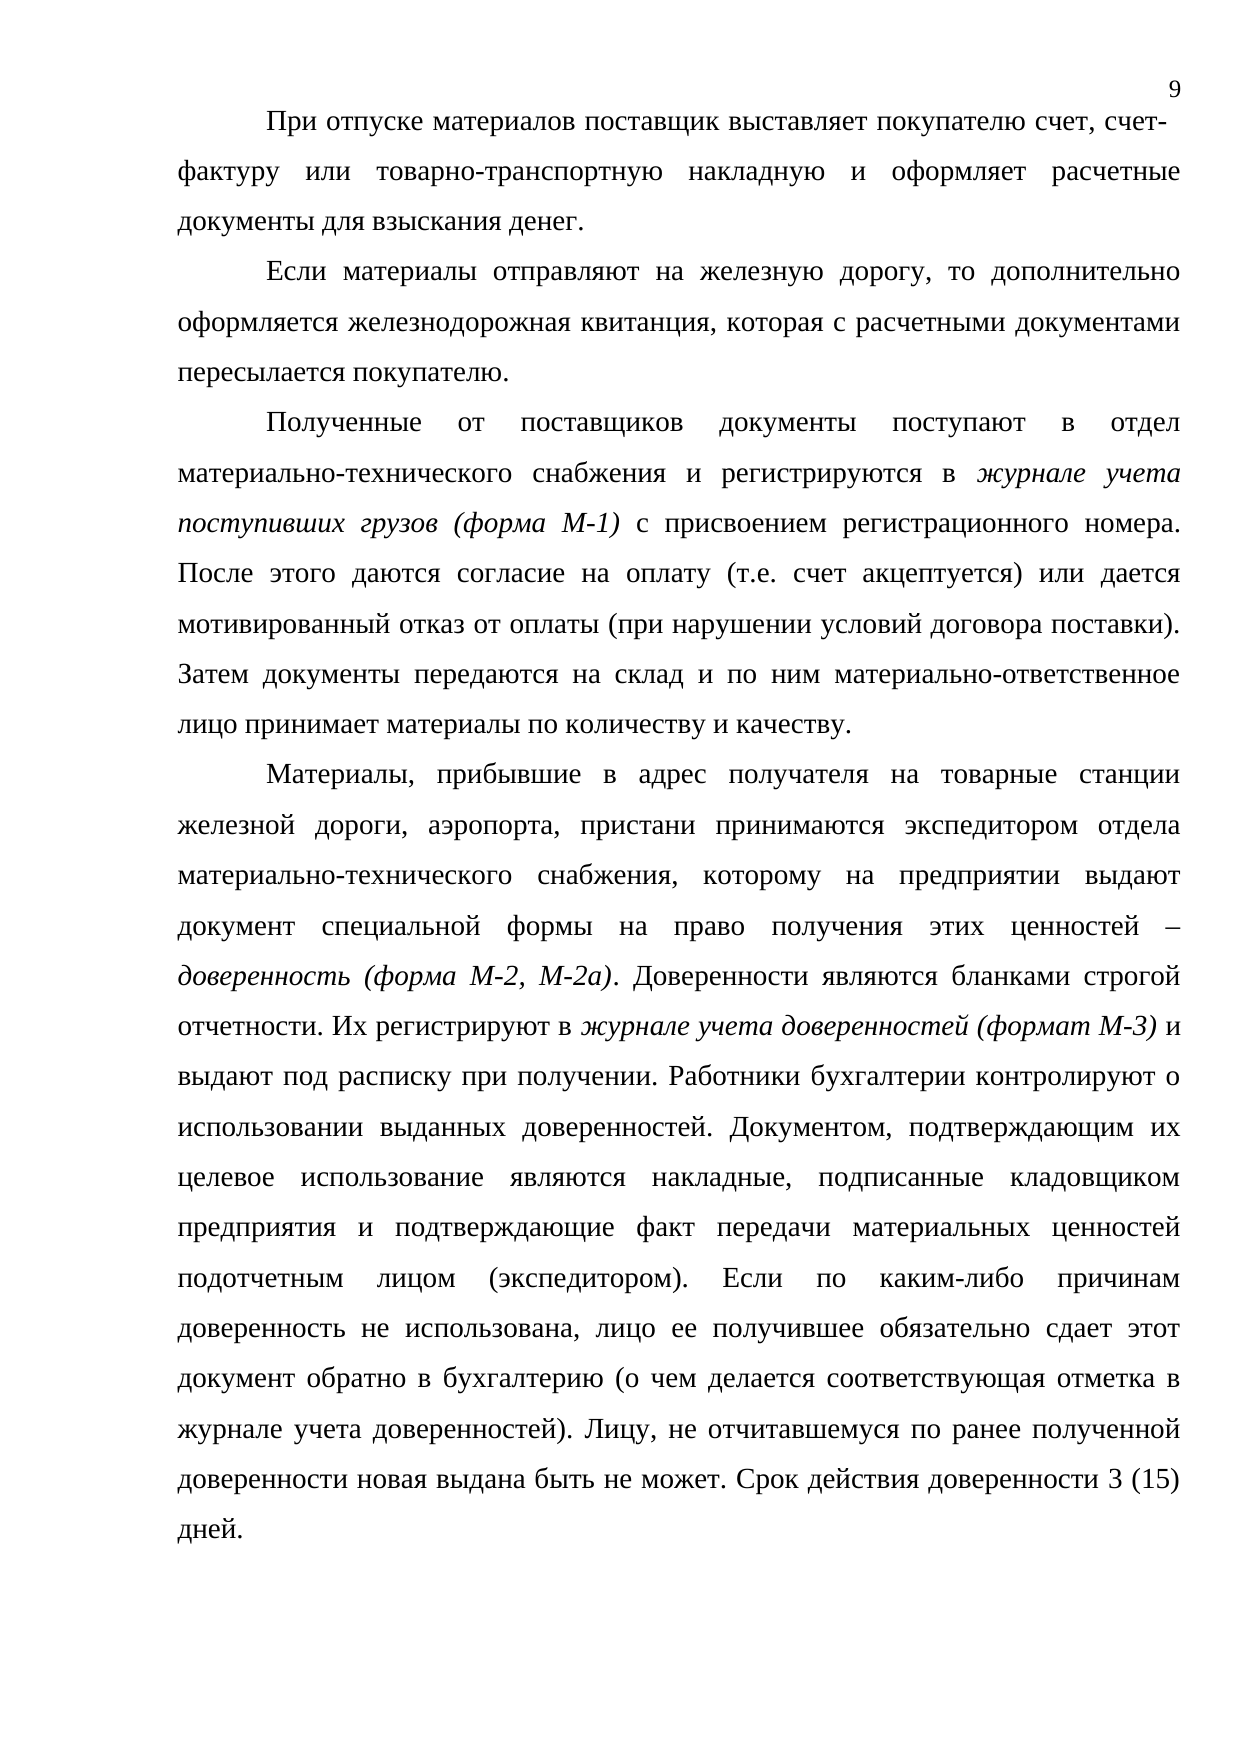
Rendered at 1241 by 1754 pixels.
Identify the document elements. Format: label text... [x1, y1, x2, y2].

text Если материалы отправляют на железную дорогу, то дополнительно оформляется железнодорожная квитанция, которая с расчетными документами пересылается покупателю. [177, 253, 1181, 388]
text Материалы, прибывшие в адрес получателя на товарные станции железной дороги, аэропорта, пристани принимаются экспедитором отдела материально-технического снабжения, которому на предприятии выдают документ специальной формы на право получения этих ценностей – доверенность (форма М-2, М-2а). Доверенности являются бланками строгой отчетности. Их регистрируют в журнале учета доверенностей (формат М-3) и выдают под расписку при получении. Работники бухгалтерии контролируют о использовании выданных доверенностей. Документом, подтверждающим их целевое использование являются накладные, подписанные кладовщиком предприятия и подтверждающие факт передачи материальных ценностей подотчетным лицом (экспедитором). Если по каким-либо причинам доверенность не использована, лицо ее получившее обязательно сдает этот документ обратно в бухгалтерию (о чем делается соответствующая отметка в журнале учета доверенностей). Лицу, не отчитавшемуся по ранее полученной доверенности новая выдана быть не может. Срок действия доверенности 3 (15) дней. [177, 757, 1181, 1545]
text Полученные от поставщиков документы поступают в отдел материально-технического снабжения и регистрируются в журнале учета поступивших грузов (форма М-1) с присвоением регистрационного номера. После этого даются согласие на оплату (т.е. счет акцептуется) или дается мотивированный отказ от оплаты (при нарушении условий договора поставки). Затем документы передаются на склад и по ним материально-ответственное лицо принимает материалы по количеству и качеству. [177, 404, 1181, 740]
text При отпуске материалов поставщик выставляет покупателю счет, счет-фактуру или товарно-транспортную накладную и оформляет расчетные документы для взыскания денег. [177, 103, 1181, 237]
